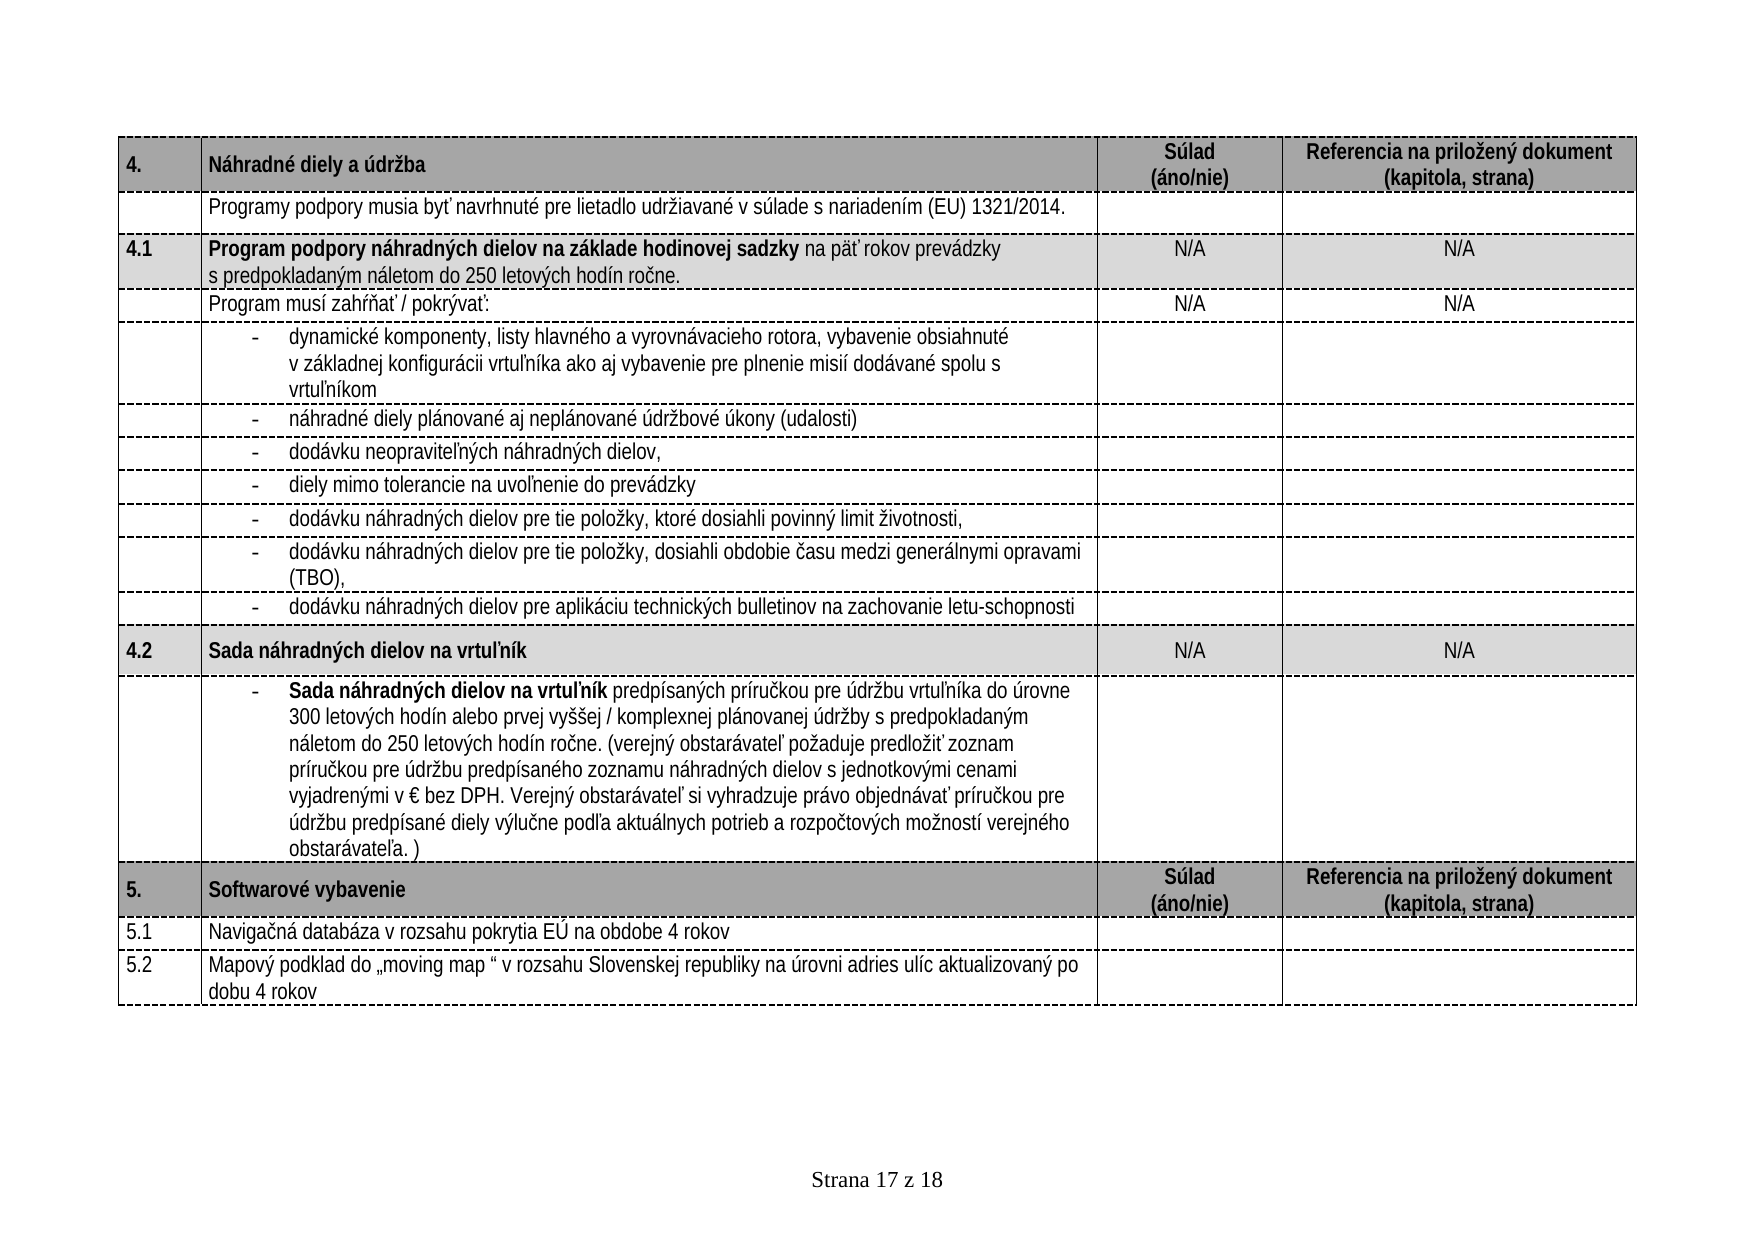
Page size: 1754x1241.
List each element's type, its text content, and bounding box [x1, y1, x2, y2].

table_cell [1098, 403, 1282, 436]
table_cell [1283, 321, 1636, 402]
table_cell [1283, 675, 1636, 861]
table_cell 4.2 [119, 624, 201, 674]
table_cell N/A [1098, 288, 1282, 321]
table_cell Sada náhradných dielov na vrtuľník predpísaných príručkou pre údržbu vrtuľníka do úrovne 300 letových hodín alebo prvej vyššej / komplexnej plánovanej údržby s predpokladaným náletom do 250 letových hodín ročne. (verejný obstarávateľ požaduje predložiť zoznam príručkou pre údržbu predpísaného zoznamu náhradných dielov s jednotkovými cenami vyjadrenými v € bez DPH. Verejný obstarávateľ si vyhradzuje právo objednávať príručkou pre údržbu predpísané diely výlučne podľa aktuálnych potrieb a rozpočtových možností verejného obstarávateľa. ) [202, 675, 1097, 861]
table_cell [1283, 436, 1636, 469]
table_cell [1283, 503, 1636, 536]
table_cell N/A [1283, 233, 1636, 288]
table_cell N/A [1098, 233, 1282, 288]
table_cell [119, 436, 201, 469]
table_cell 5.2 [119, 949, 201, 1004]
table_cell Súlad (áno/nie) [1098, 861, 1282, 916]
table_cell dodávku náhradných dielov pre tie položky, ktoré dosiahli povinný limit životnosti, [202, 503, 1097, 536]
table_cell [1098, 949, 1282, 1004]
table_cell [1098, 469, 1282, 502]
table_cell [119, 288, 201, 321]
table_cell [119, 191, 201, 233]
table_cell [1098, 191, 1282, 233]
table_cell [1098, 503, 1282, 536]
table_cell N/A [1283, 288, 1636, 321]
table_cell dodávku neopraviteľných náhradných dielov, [202, 436, 1097, 469]
table_header Súlad (áno/nie) [1098, 136, 1282, 191]
table_cell [119, 536, 201, 591]
table_cell Referencia na priložený dokument (kapitola, strana) [1283, 861, 1636, 916]
table_cell [119, 321, 201, 402]
table_cell dodávku náhradných dielov pre tie položky, dosiahli obdobie času medzi generálnymi opravami (TBO), [202, 536, 1097, 591]
table_cell N/A [1098, 624, 1282, 674]
table_cell [1283, 403, 1636, 436]
table_cell [1098, 591, 1282, 624]
table_cell [119, 675, 201, 861]
table_header 4. [119, 136, 201, 191]
table_cell dynamické komponenty, listy hlavného a vyrovnávacieho rotora, vybavenie obsiahnuté v základnej konfigurácii vrtuľníka ako aj vybavenie pre plnenie misií dodávané spolu s vrtuľníkom [202, 321, 1097, 402]
table_cell [1283, 536, 1636, 591]
table_cell [1283, 469, 1636, 502]
table_cell [1283, 949, 1636, 1004]
table_cell [1098, 536, 1282, 591]
table_cell dodávku náhradných dielov pre aplikáciu technických bulletinov na zachovanie letu-schopnosti [202, 591, 1097, 624]
table_cell náhradné diely plánované aj neplánované údržbové úkony (udalosti) [202, 403, 1097, 436]
table_header Náhradné diely a údržba [202, 136, 1097, 191]
table_header Referencia na priložený dokument (kapitola, strana) [1283, 136, 1636, 191]
table_cell Program podpory náhradných dielov na základe hodinovej sadzky na päť rokov prevádzky s predpokladaným náletom do 250 letových hodín ročne. [202, 233, 1097, 288]
table_cell [119, 503, 201, 536]
table_cell Program musí zahŕňať / pokrývať: [202, 288, 1097, 321]
table_cell Softwarové vybavenie [202, 861, 1097, 916]
table_cell Navigačná databáza v rozsahu pokrytia EÚ na obdobe 4 rokov [202, 916, 1097, 949]
table_cell [1098, 675, 1282, 861]
table_cell 5.1 [119, 916, 201, 949]
table_cell Programy podpory musia byť navrhnuté pre lietadlo udržiavané v súlade s nariadením (EU) 1321/2014. [202, 191, 1097, 233]
table_cell [119, 403, 201, 436]
table_cell Sada náhradných dielov na vrtuľník [202, 624, 1097, 674]
table_cell [1283, 191, 1636, 233]
table_cell 4.1 [119, 233, 201, 288]
table_cell [1283, 591, 1636, 624]
table_cell N/A [1283, 624, 1636, 674]
table_cell [119, 469, 201, 502]
table_cell [1283, 916, 1636, 949]
table_cell Mapový podklad do „moving map “ v rozsahu Slovenskej republiky na úrovni adries ulíc aktualizovaný po dobu 4 rokov [202, 949, 1097, 1004]
table_cell [119, 591, 201, 624]
table_cell [1098, 436, 1282, 469]
table_cell diely mimo tolerancie na uvoľnenie do prevádzky [202, 469, 1097, 502]
table_cell [1098, 916, 1282, 949]
table_cell 5. [119, 861, 201, 916]
table_cell [1098, 321, 1282, 402]
